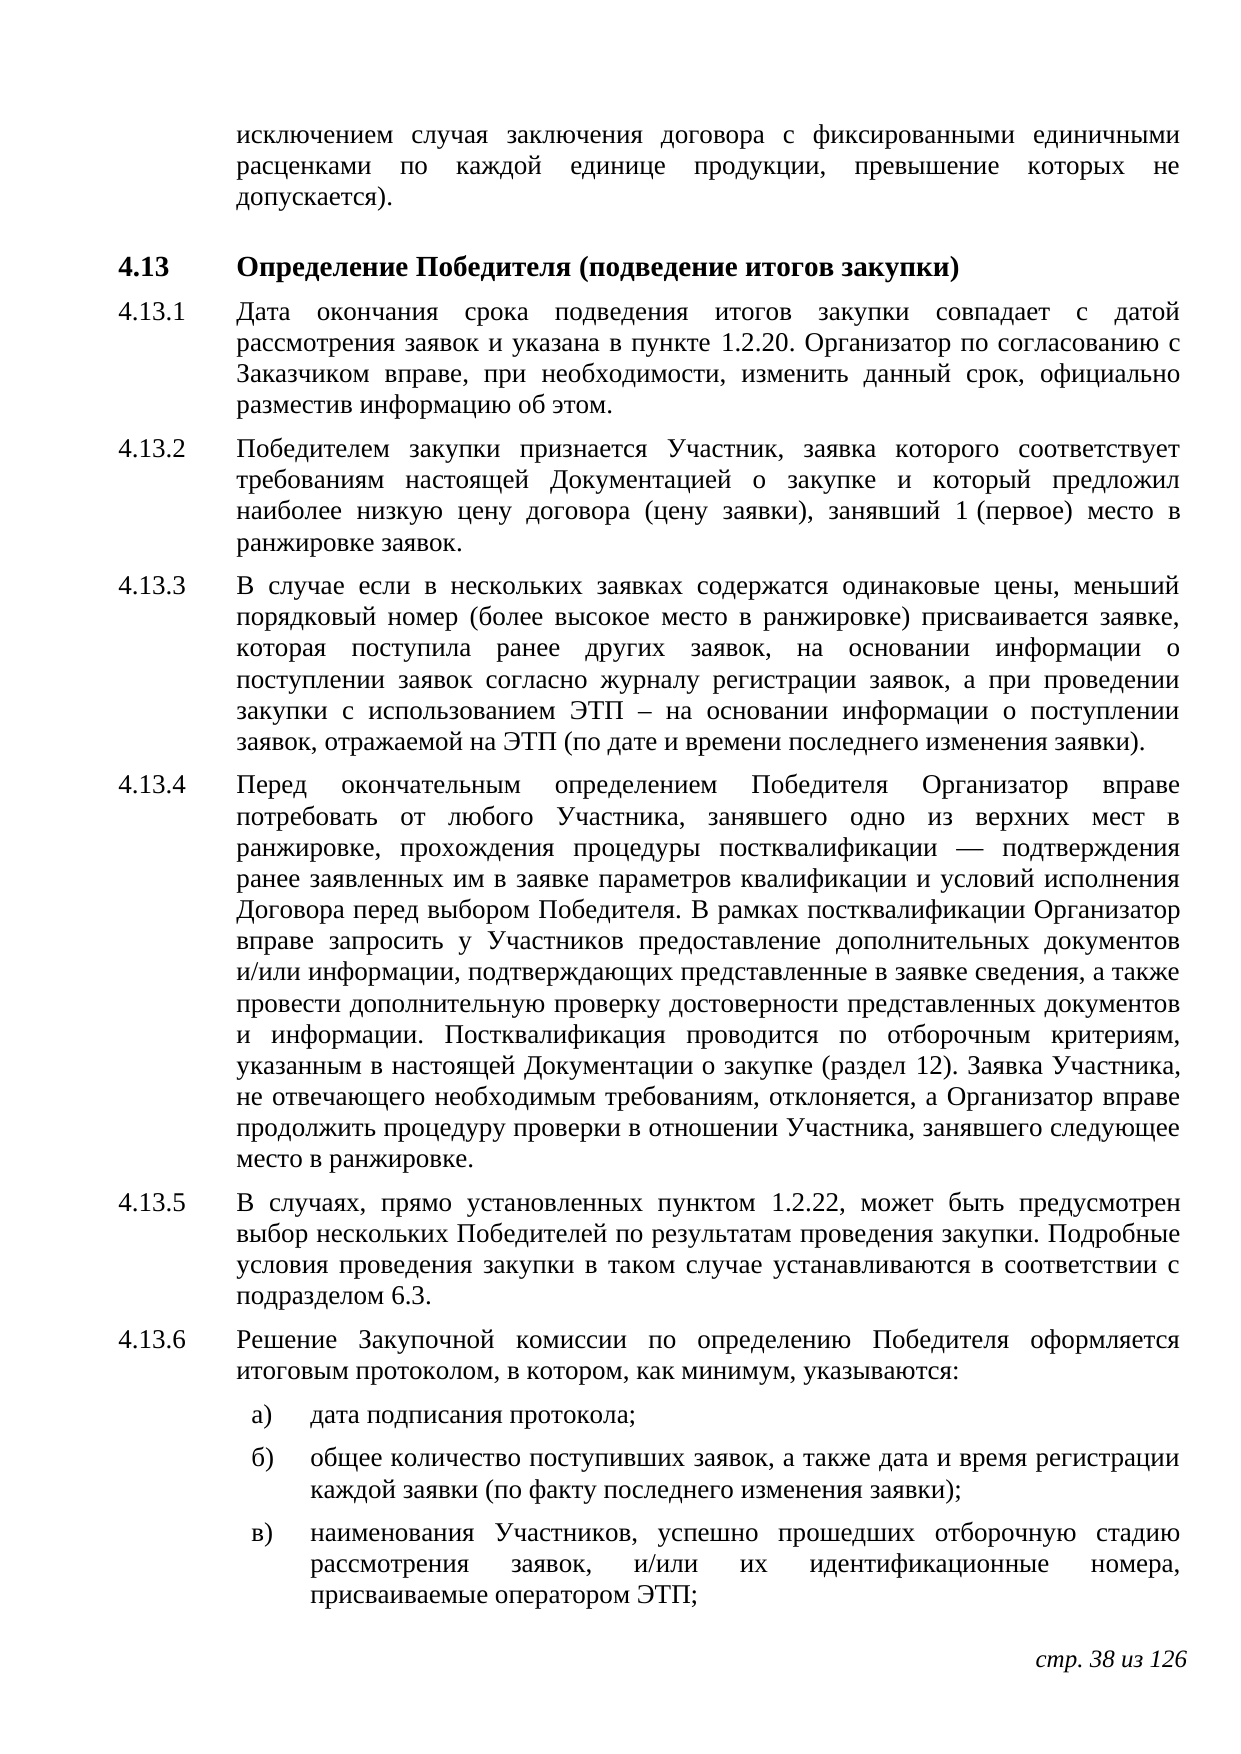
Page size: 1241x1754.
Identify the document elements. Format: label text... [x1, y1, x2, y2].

text наименования Участников, успешно прошедших отборочную стадию рассмотрения заявок, и/или их идентификационные номера, присваиваемые оператором ЭТП; [251, 1516, 1181, 1610]
text Победителем закупки признается Участник, заявка которого соответствует требованиям настоящей Документацией о закупке и который предложил наиболее низкую цену договора (цену заявки), занявший 1 (первое) место в ранжировке заявок. [118, 432, 1181, 557]
text Перед окончательным определением Победителя Организатор вправе потребовать от любого Участника, занявшего одно из верхних мест в ранжировке, прохождения процедуры постквалификации — подтверждения ранее заявленных им в заявке параметров квалификации и условий исполнения Договора перед выбором Победителя. В рамках постквалификации Организатор вправе запросить у Участников предоставление дополнительных документов и/или информации, подтверждающих представленные в заявке сведения, а также провести дополнительную проверку достоверности представленных документов и информации. Постквалификация проводится по отборочным критериям, указанным в настоящей Документации о закупке (раздел 12). Заявка Участника, не отвечающего необходимым требованиям, отклоняется, а Организатор вправе продолжить процедуру проверки в отношении Участника, занявшего следующее место в ранжировке. [118, 769, 1181, 1173]
text В случаях, прямо установленных пунктом 1.2.22, может быть предусмотрен выбор нескольких Победителей по результатам проведения закупки. Подробные условия проведения закупки в таком случае устанавливаются в соответствии с подразделом 6.3. [118, 1186, 1181, 1311]
text В случае если в нескольких заявках содержатся одинаковые цены, меньший порядковый номер (более высокое место в ранжировке) присваивается заявке, которая поступила ранее других заявок, на основании информации о поступлении заявок согласно журналу регистрации заявок, а при проведении закупки с использованием ЭТП – на основании информации о поступлении заявок, отражаемой на ЭТП (по дате и времени последнего изменения заявки). [118, 569, 1181, 756]
subtitle Определение Победителя (подведение итогов закупки) [118, 249, 1181, 283]
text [118, 118, 1181, 212]
text Дата окончания срока подведения итогов закупки совпадает с датой рассмотрения заявок и указана в пункте 1.2.20. Организатор по согласованию с Заказчиком вправе, при необходимости, изменить данный срок, официально разместив информацию об этом. [118, 295, 1181, 420]
text общее количество поступивших заявок, а также дата и время регистрации каждой заявки (по факту последнего изменения заявки); [251, 1442, 1181, 1504]
text Решение Закупочной комиссии по определению Победителя оформляется итоговым протоколом, в котором, как минимум, указываются: [118, 1323, 1181, 1385]
text дата подписания протокола; [251, 1398, 1181, 1429]
